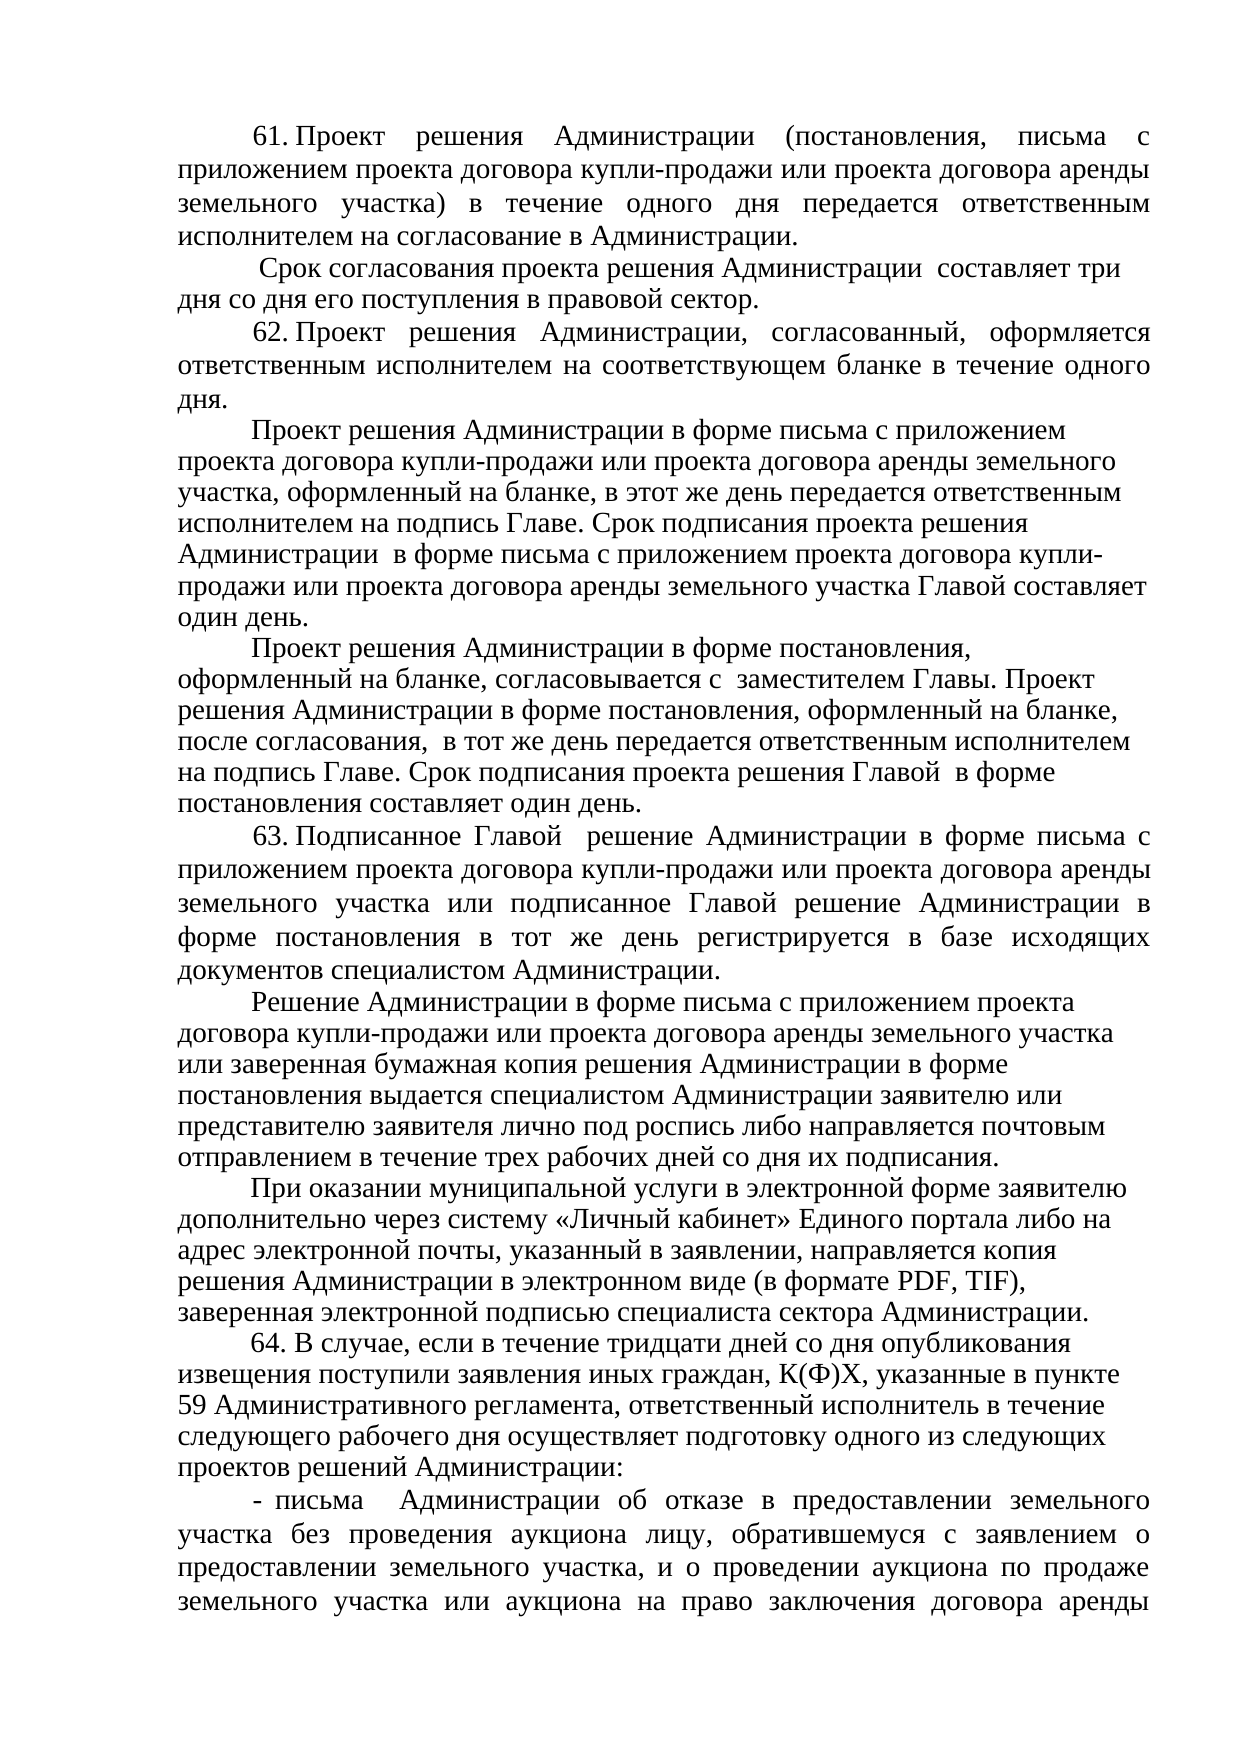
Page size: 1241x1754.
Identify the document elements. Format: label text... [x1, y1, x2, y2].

text 64. В случае, если в течение тридцати дней со дня опубликования извещения поступили заявления иных граждан, К(Ф)Х, указанные в пункте 59 Административного регламента, ответственный исполнитель в течение следующего рабочего дня осуществляет подготовку одного из следующих проектов решений Администрации: [177, 1328, 1151, 1483]
text Срок согласования проекта решения Администрации составляет три дня со дня его поступления в правовой сектор. [177, 252, 1151, 314]
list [177, 1483, 1151, 1617]
text При оказании муниципальной услуги в электронной форме заявителю дополнительно через систему «Личный кабинет» Единого портала либо на адрес электронной почты, указанный в заявлении, направляется копия решения Администрации в электронном виде (в формате PDF, TIF), заверенная электронной подписью специалиста сектора Администрации. [177, 1172, 1151, 1328]
text Проект решения Администрации в форме постановления, оформленный на бланке, согласовывается с заместителем Главы. Проект решения Администрации в форме постановления, оформленный на бланке, после согласования, в тот же день передается ответственным исполнителем на подпись Главе. Срок подписания проекта решения Главой в форме постановления составляет один день. [177, 632, 1152, 818]
list Проект решения Администрации (постановления, письма с приложением проекта договора купли-продажи или проекта договора аренды земельного участка) в течение одного дня передается ответственным исполнителем на согласование в Администрации. [177, 118, 1151, 252]
text Проект решения Администрации в форме письма с приложением проекта договора купли-продажи или проекта договора аренды земельного участка, оформленный на бланке, в этот же день передается ответственным исполнителем на подпись Главе. Срок подписания проекта решения Администрации в форме письма с приложением проекта договора купли-продажи или проекта договора аренды земельного участка Главой составляет один день. [177, 415, 1152, 632]
list Подписанное Главой решение Администрации в форме письма с приложением проекта договора купли-продажи или проекта договора аренды земельного участка или подписанное Главой решение Администрации в форме постановления в тот же день регистрируется в базе исходящих документов специалистом Администрации. [177, 818, 1152, 986]
text Решение Администрации в форме письма с приложением проекта договора купли-продажи или проекта договора аренды земельного участка или заверенная бумажная копия решения Администрации в форме постановления выдается специалистом Администрации заявителю или представителю заявителя лично под роспись либо направляется почтовым отправлением в течение трех рабочих дней со дня их подписания. [177, 986, 1152, 1172]
list Проект решения Администрации, согласованный, оформляется ответственным исполнителем на соответствующем бланке в течение одного дня. [177, 314, 1151, 415]
